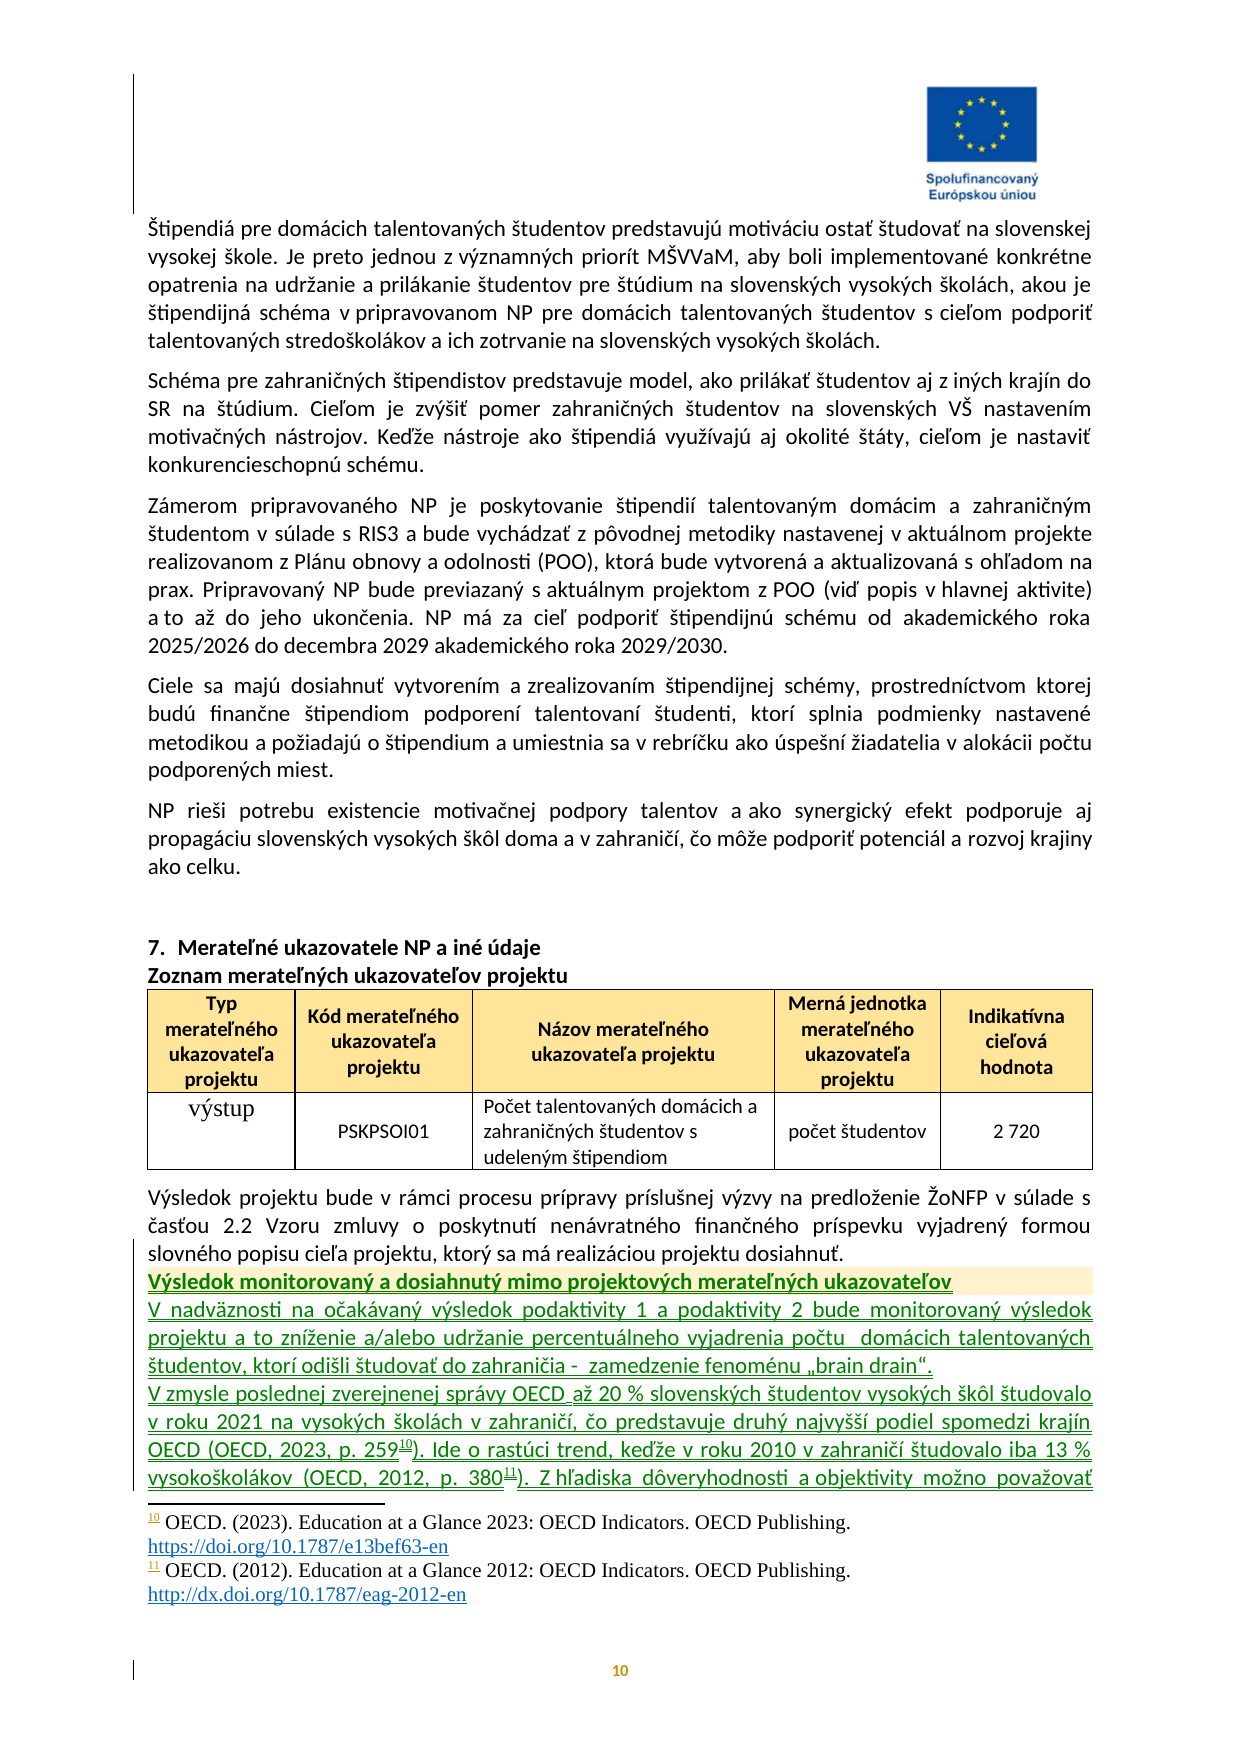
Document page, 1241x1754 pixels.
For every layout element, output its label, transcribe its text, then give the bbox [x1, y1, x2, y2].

text NP rieši potrebu existencie motivačnej podpory talentov a ako synergický efekt podporuje aj propagáciu slovenských vysokých škôl doma a v zahraničí, čo môže podporiť potenciál a rozvoj krajiny ako celku. [148, 796, 1093, 880]
table_header Kód merateľného ukazovateľa projektu [296, 990, 472, 1092]
text Zámerom pripravovaného NP je poskytovanie štipendií talentovaným domácim a zahraničným študentom v súlade s RIS3 a bude vychádzať z pôvodnej metodiky nastavenej v aktuálnom projekte realizovanom z Plánu obnovy a odolnosti (POO), ktorá bude vytvorená a aktualizovaná s ohľadom na prax. Pripravovaný NP bude previazaný s aktuálnym projektom z POO (viď popis v hlavnej aktivite) a to až do jeho ukončenia. NP má za cieľ podporiť štipendijnú schému od akademického roka 2025/2026 do decembra 2029 akademického roka 2029/2030. [148, 491, 1093, 659]
text Ciele sa majú dosiahnuť vytvorením a zrealizovaním štipendijnej schémy, prostredníctvom ktorej budú finančne štipendiom podporení talentovaní študenti, ktorí splnia podmienky nastavené metodikou a požiadajú o štipendium a umiestnia sa v rebríčku ako úspešní žiadatelia v alokácii počtu podporených miest. [148, 672, 1093, 784]
table_cell 2 720 [941, 1093, 1092, 1169]
table_header Názov merateľného ukazovateľa projektu [473, 990, 774, 1092]
table_cell PSKPSOI01 [296, 1093, 472, 1169]
text Štipendiá pre domácich talentovaných študentov predstavujú motiváciu ostať študovať na slovenskej vysokej škole. Je preto jednou z významných priorít MŠVVaM, aby boli implementované konkrétne opatrenia na udržanie a prilákanie študentov pre štúdium na slovenských vysokých školách, akou je štipendijná schéma v pripravovanom NP pre domácich talentovaných študentov s cieľom podporiť talentovaných stredoškolákov a ich zotrvanie na slovenských vysokých školách. [148, 214, 1093, 354]
text Schéma pre zahraničných štipendistov predstavuje model, ako prilákať študentov aj z iných krajín do SR na štúdium. Cieľom je zvýšiť pomer zahraničných študentov na slovenských VŠ nastavením motivačných nástrojov. Keďže nástroje ako štipendiá využívajú aj okolité štáty, cieľom je nastaviť konkurencieschopnú schému. [148, 366, 1093, 478]
list Merateľné ukazovatele NP a iné údaje [148, 933, 1093, 961]
table_header Merná jednotka merateľného ukazovateľa projektu [775, 990, 940, 1092]
table_cell počet študentov [775, 1093, 940, 1169]
text Zoznam merateľných ukazovateľov projektu [148, 961, 1093, 989]
table_header Indikatívna cieľová hodnota [941, 990, 1092, 1092]
table_header Typ merateľného ukazovateľa projektu [148, 990, 294, 1092]
picture [914, 73, 1049, 214]
text Výsledok projektu bude v rámci procesu prípravy príslušnej výzvy na predloženie ŽoNFP v súlade s časťou 2.2 Vzoru zmluvy o poskytnutí nenávratného finančného príspevku vyjadrený formou slovného popisu cieľa projektu, ktorý sa má realizáciou projektu dosiahnuť. [148, 1183, 1093, 1267]
table_cell Počet talentovaných domácich a zahraničných študentov s udeleným štipendiom [473, 1093, 774, 1169]
